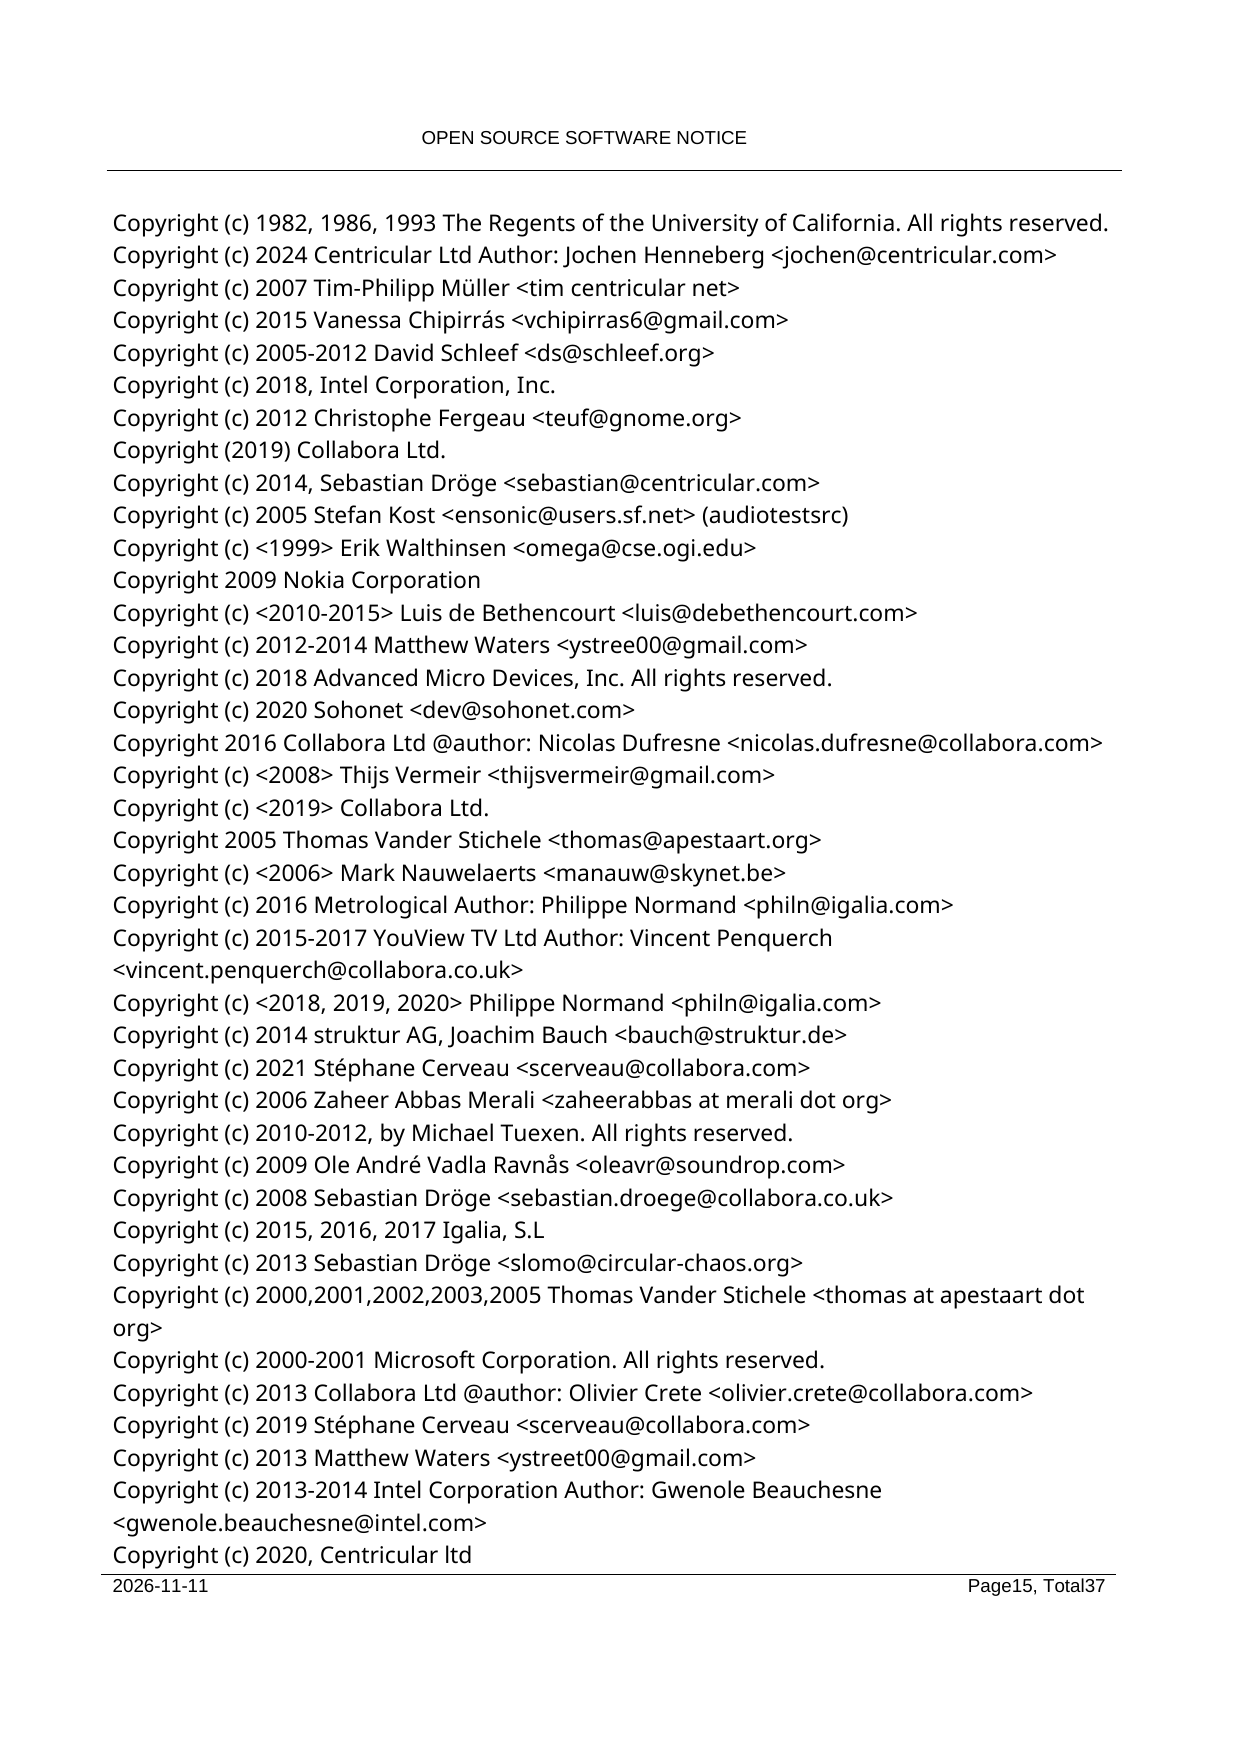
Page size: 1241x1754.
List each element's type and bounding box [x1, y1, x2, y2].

text [112, 206, 1128, 1571]
